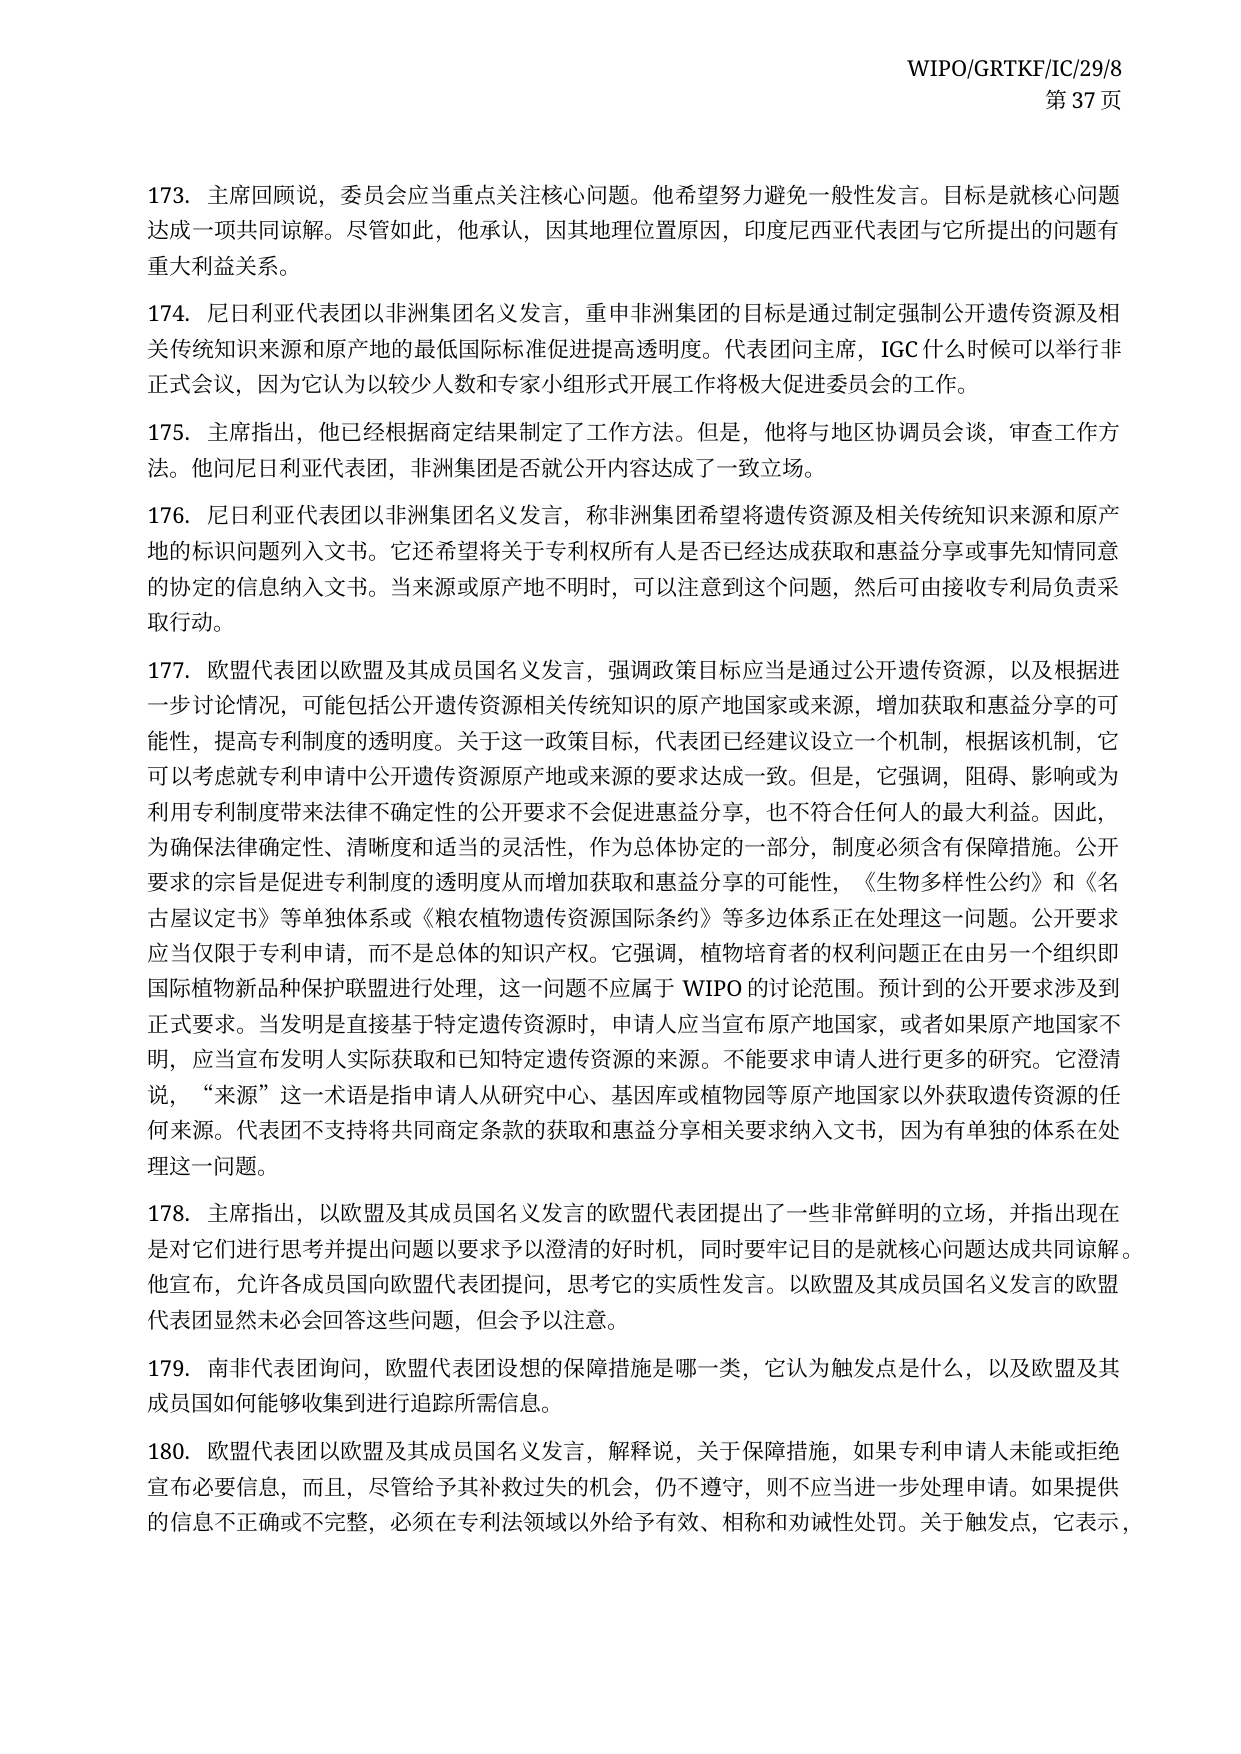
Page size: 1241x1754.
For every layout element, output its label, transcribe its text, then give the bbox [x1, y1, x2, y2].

list 主席回顾说，委员会应当重点关注核心问题。他希望努力避免一般性发言。目标是就核心问题达成一项共同谅解。尽管如此，他承认，因其地理位置原因，印度尼西亚代表团与它所提出的问题有重大利益关系。 [148, 174, 1122, 280]
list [148, 1430, 1122, 1537]
list 尼日利亚代表团以非洲集团名义发言，重申非洲集团的目标是通过制定强制公开遗传资源及相关传统知识来源和原产地的最低国际标准促进提高透明度。代表团问主席，IGC什么时候可以举行非正式会议，因为它认为以较少人数和专家小组形式开展工作将极大促进委员会的工作。 [148, 293, 1122, 399]
list 欧盟代表团以欧盟及其成员国名义发言，强调政策目标应当是通过公开遗传资源，以及根据进一步讨论情况，可能包括公开遗传资源相关传统知识的原产地国家或来源，增加获取和惠益分享的可能性，提高专利制度的透明度。关于这一政策目标，代表团已经建议设立一个机制，根据该机制，它可以考虑就专利申请中公开遗传资源原产地或来源的要求达成一致。但是，它强调，阻碍、影响或为利用专利制度带来法律不确定性的公开要求不会促进惠益分享，也不符合任何人的最大利益。因此，为确保法律确定性、清晰度和适当的灵活性，作为总体协定的一部分，制度必须含有保障措施。公开要求的宗旨是促进专利制度的透明度从而增加获取和惠益分享的可能性，《生物多样性公约》和《名古屋议定书》等单独体系或《粮农植物遗传资源国际条约》等多边体系正在处理这一问题。公开要求应当仅限于专利申请，而不是总体的知识产权。它强调，植物培育者的权利问题正在由另一个组织即国际植物新品种保护联盟进行处理，这一问题不应属于WIPO的讨论范围。预计到的公开要求涉及到正式要求。当发明是直接基于特定遗传资源时，申请人应当宣布原产地国家，或者如果原产地国家不明，应当宣布发明人实际获取和已知特定遗传资源的来源。不能要求申请人进行更多的研究。它澄清说，“来源”这一术语是指申请人从研究中心、基因库或植物园等原产地国家以外获取遗传资源的任何来源。代表团不支持将共同商定条款的获取和惠益分享相关要求纳入文书，因为有单独的体系在处理这一问题。 [148, 649, 1122, 1180]
list 主席指出，以欧盟及其成员国名义发言的欧盟代表团提出了一些非常鲜明的立场，并指出现在是对它们进行思考并提出问题以要求予以澄清的好时机，同时要牢记目的是就核心问题达成共同谅解。他宣布，允许各成员国向欧盟代表团提问，思考它的实质性发言。以欧盟及其成员国名义发言的欧盟代表团显然未必会回答这些问题，但会予以注意。 [148, 1193, 1122, 1334]
list 南非代表团询问，欧盟代表团设想的保障措施是哪一类，它认为触发点是什么，以及欧盟及其成员国如何能够收集到进行追踪所需信息。 [148, 1347, 1122, 1418]
list 主席指出，他已经根据商定结果制定了工作方法。但是，他将与地区协调员会谈，审查工作方法。他问尼日利亚代表团，非洲集团是否就公开内容达成了一致立场。 [148, 412, 1122, 482]
list 尼日利亚代表团以非洲集团名义发言，称非洲集团希望将遗传资源及相关传统知识来源和原产地的标识问题列入文书。它还希望将关于专利权所有人是否已经达成获取和惠益分享或事先知情同意的协定的信息纳入文书。当来源或原产地不明时，可以注意到这个问题，然后可由接收专利局负责采取行动。 [148, 495, 1122, 637]
